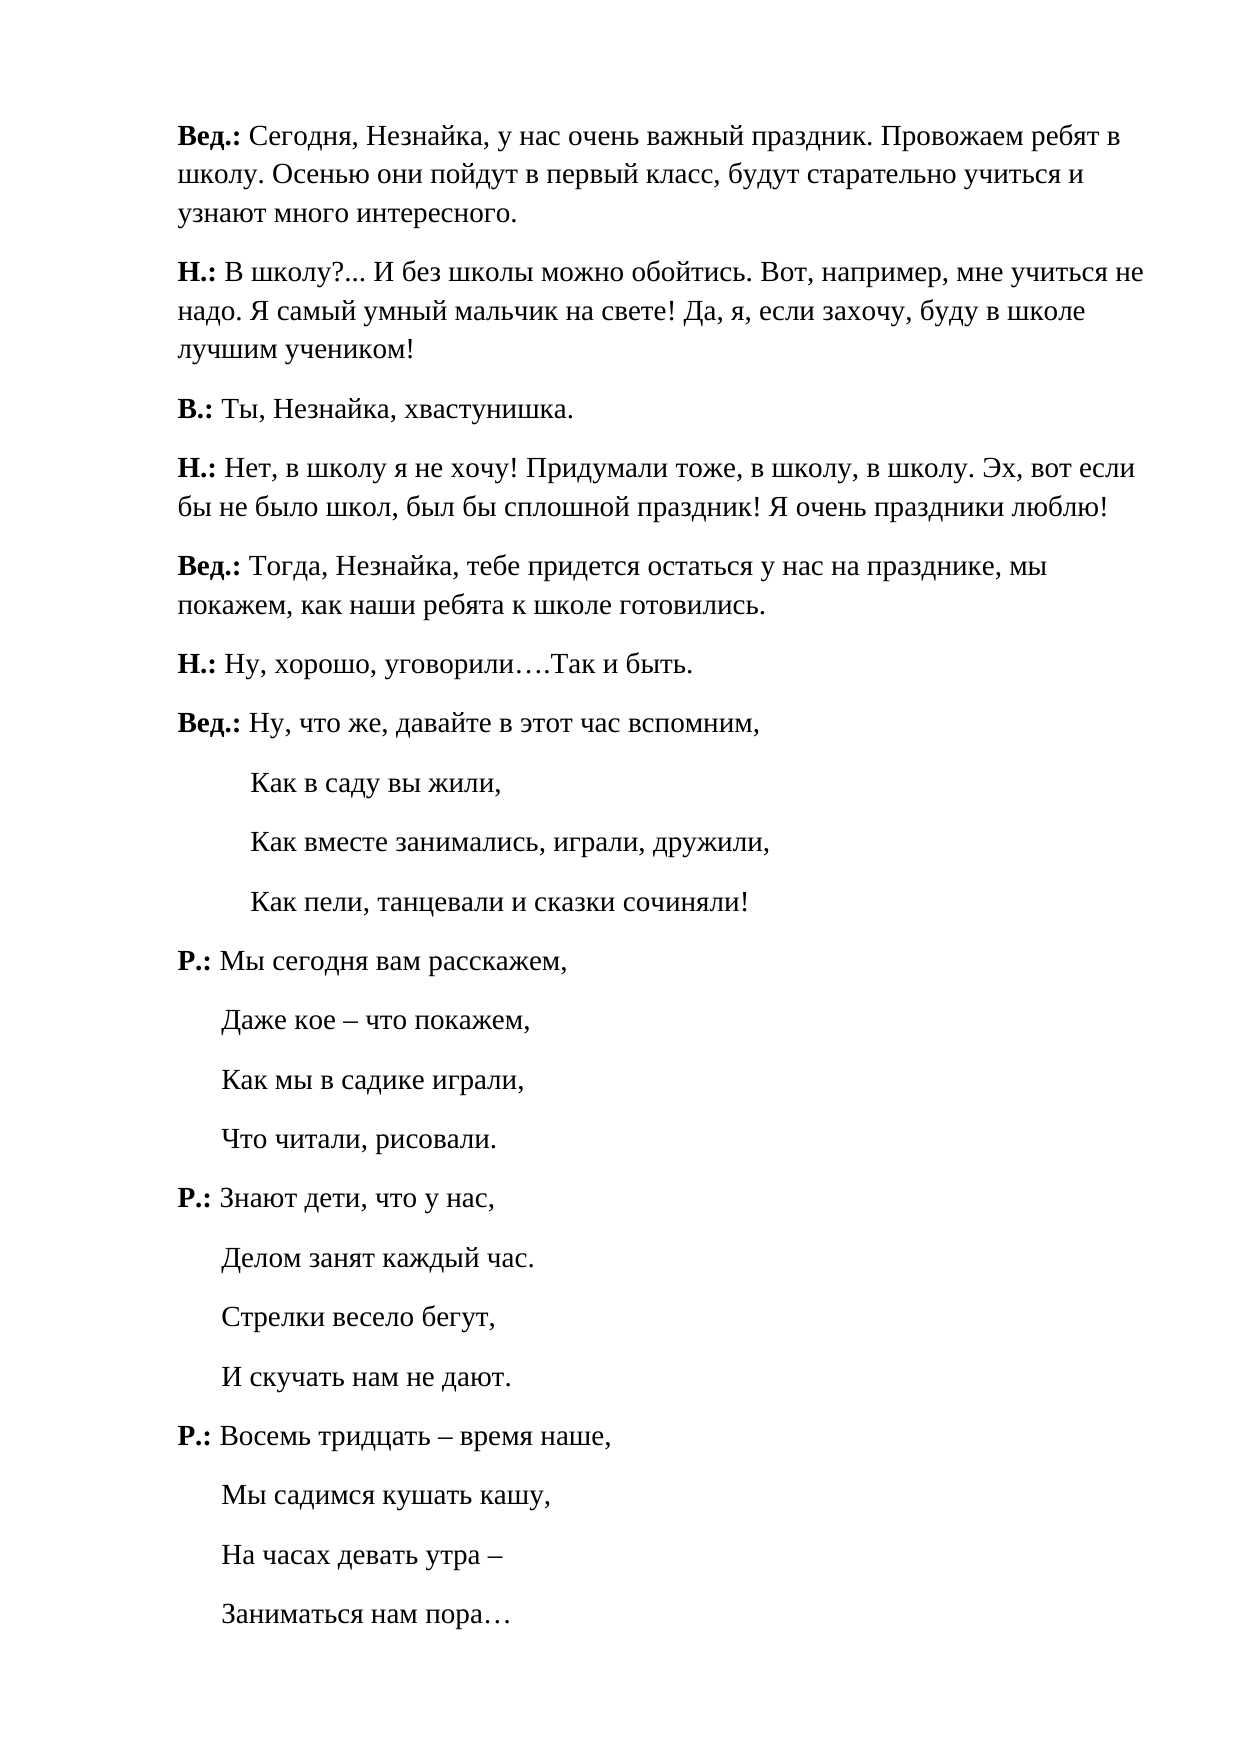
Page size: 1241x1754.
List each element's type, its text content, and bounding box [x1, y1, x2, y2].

text Вед.: Тогда, Незнайка, тебе придется остаться у нас на празднике, мы покажем, как наши ребята к школе готовились. [177, 548, 1152, 620]
text Вед.: Сегодня, Незнайка, у нас очень важный праздник. Провожаем ребят в школу. Осенью они пойдут в первый класс, будут старательно учиться и узнают много интересного. [177, 118, 1152, 229]
text Что читали, рисовали. [177, 1121, 1152, 1155]
text И скучать нам не дают. [177, 1359, 1152, 1392]
text Вед.: Ну, что же, давайте в этот час вспомним, [177, 706, 1152, 739]
text Мы садимся кушать кашу, [177, 1477, 1152, 1511]
text Н.: В школу?... И без школы можно обойтись. Вот, например, мне учиться не надо. Я самый умный мальчик на свете! Да, я, если захочу, буду в школе лучшим учеником! [177, 254, 1152, 365]
text Н.: Ну, хорошо, уговорили….Так и быть. [177, 646, 1152, 680]
text Как вместе занимались, играли, дружили, [177, 824, 1152, 858]
text Заниматься нам пора… [177, 1596, 1152, 1630]
text На часах девать утра – [177, 1537, 1152, 1570]
text Даже кое – что покажем, [177, 1002, 1152, 1036]
text Р.: Знают дети, что у нас, [177, 1181, 1152, 1214]
text Р.: Восемь тридцать – время наше, [177, 1418, 1152, 1452]
text Делом занят каждый час. [177, 1240, 1152, 1273]
text Стрелки весело бегут, [177, 1299, 1152, 1333]
text Р.: Мы сегодня вам расскажем, [177, 943, 1152, 977]
text Как пели, танцевали и сказки сочиняли! [177, 884, 1152, 917]
text В.: Ты, Незнайка, хвастунишка. [177, 391, 1152, 424]
text Как в саду вы жили, [177, 765, 1152, 798]
text Н.: Нет, в школу я не хочу! Придумали тоже, в школу, в школу. Эх, вот если бы не было школ, был бы сплошной праздник! Я очень праздники люблю! [177, 450, 1152, 522]
text Как мы в садике играли, [177, 1062, 1152, 1095]
